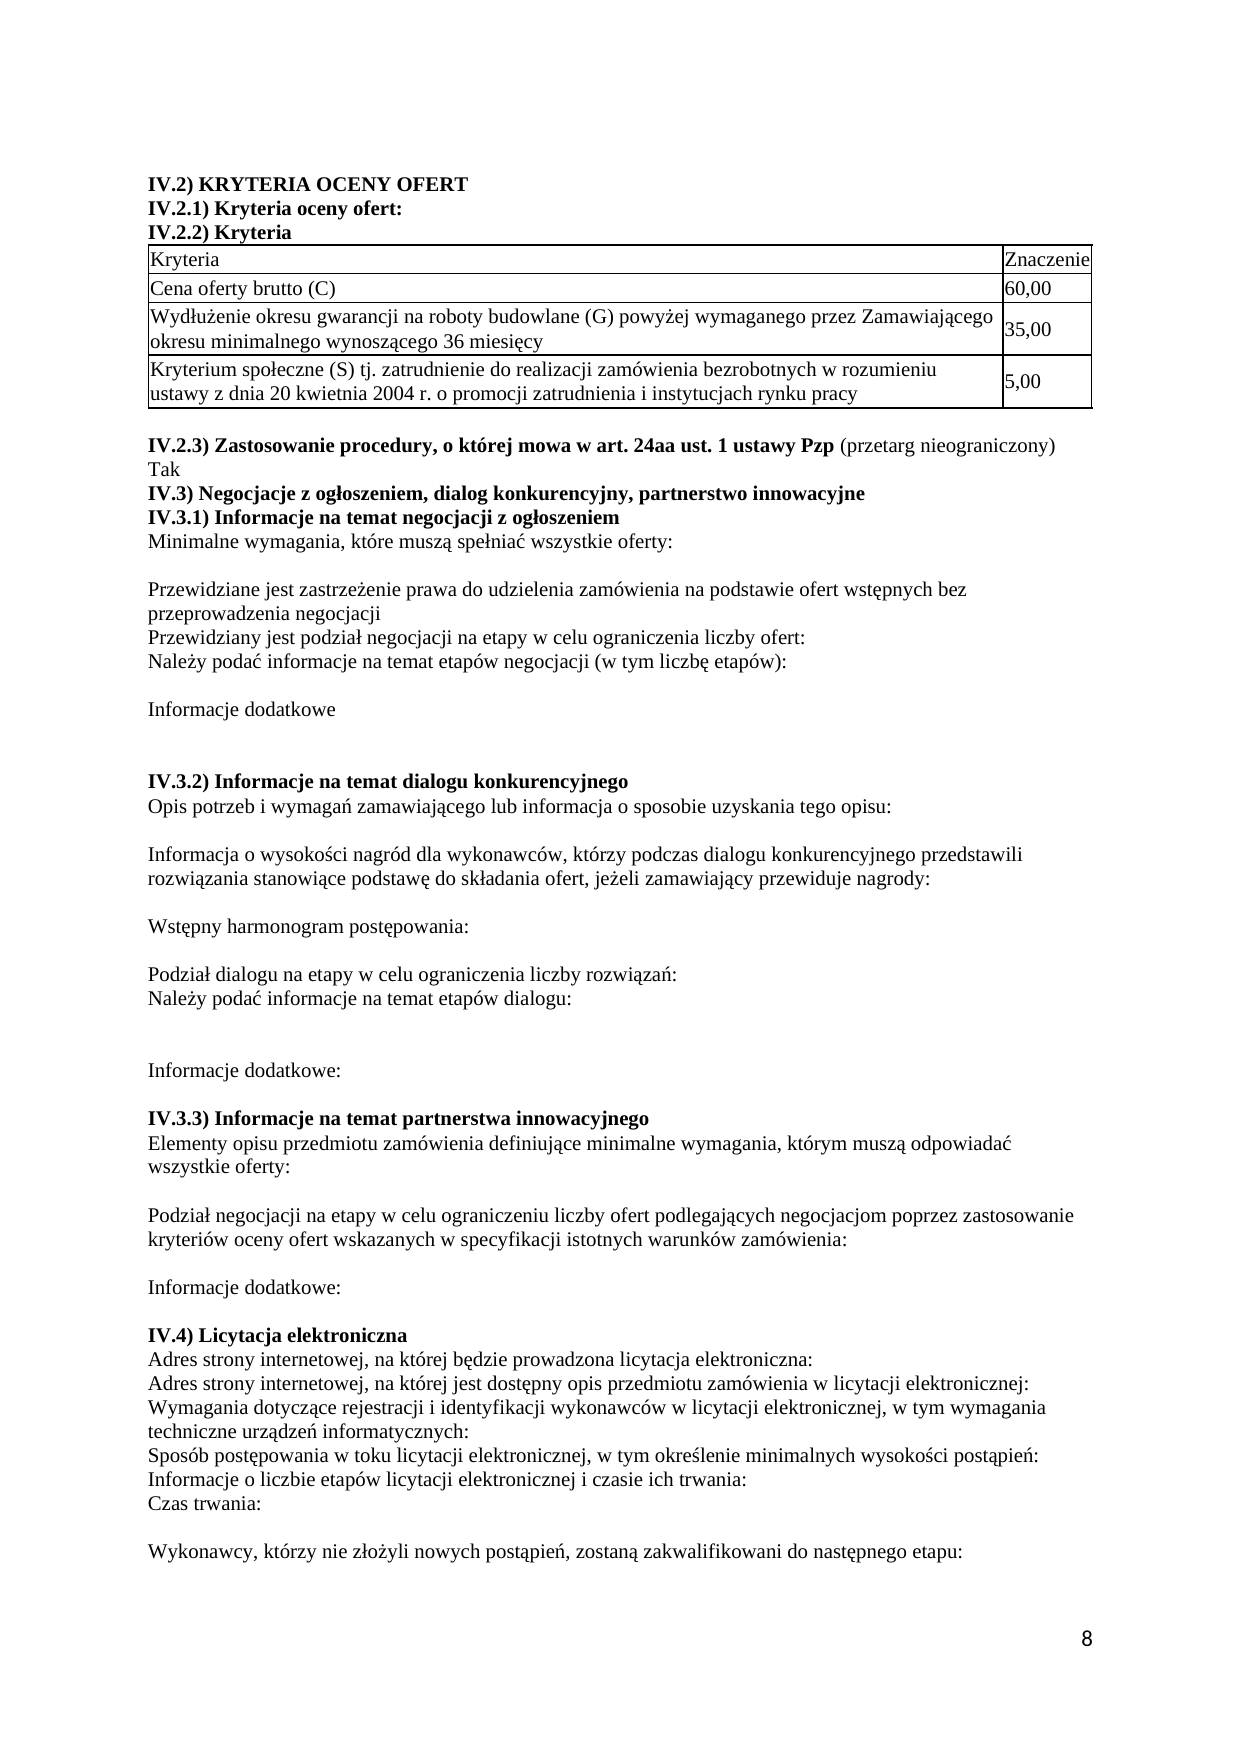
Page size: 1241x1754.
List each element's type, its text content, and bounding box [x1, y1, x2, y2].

text Informacje o liczbie etapów licytacji elektronicznej i czasie ich trwania: [148, 1467, 1093, 1491]
table_cell 60,00 [1004, 274, 1091, 301]
text Adres strony internetowej, na której jest dostępny opis przedmiotu zamówienia w licytacji elektronicznej: [148, 1371, 1093, 1395]
text IV.2) KRYTERIA OCENY OFERT IV.2.1) Kryteria oceny ofert: IV.2.2) Kryteria [148, 148, 1093, 244]
table_cell 5,00 [1004, 356, 1091, 407]
table_cell 35,00 [1004, 303, 1091, 354]
table_header Znaczenie [1004, 246, 1091, 273]
text Wymagania dotyczące rejestracji i identyfikacji wykonawców w licytacji elektronicznej, w tym wymagania techniczne urządzeń informatycznych: [148, 1395, 1093, 1443]
table_header Kryteria [149, 246, 1002, 273]
table_cell Kryterium społeczne (S) tj. zatrudnienie do realizacji zamówienia bezrobotnych w rozumieniu ustawy z dnia 20 kwietnia 2004 r. o promocji zatrudnienia i instytucjach rynku pracy [149, 356, 1002, 407]
table_cell Cena oferty brutto (C) [149, 274, 1002, 301]
text Czas trwania: Wykonawcy, którzy nie złożyli nowych postąpień, zostaną zakwalifikowani do następnego etapu: [148, 1491, 1093, 1563]
text IV.2.3) Zastosowanie procedury, o której mowa w art. 24aa ust. 1 ustawy Pzp (przetarg nieograniczony) Tak IV.3) Negocjacje z ogłoszeniem, dialog konkurencyjny, partnerstwo innowacyjne IV.3.1) Informacje na temat negocjacji z ogłoszeniem Minimalne wymagania, które muszą spełniać wszystkie oferty: Przewidziane jest zastrzeżenie prawa do udzielenia zamówienia na podstawie ofert wstępnych bez przeprowadzenia negocjacji Przewidziany jest podział negocjacji na etapy w celu ograniczenia liczby ofert: Należy podać informacje na temat etapów negocjacji (w tym liczbę etapów): Informacje dodatkowe IV.3.2) Informacje na temat dialogu konkurencyjnego Opis potrzeb i wymagań zamawiającego lub informacja o sposobie uzyskania tego opisu: Informacja o wysokości nagród dla wykonawców, którzy podczas dialogu konkurencyjnego przedstawili rozwiązania stanowiące podstawę do składania ofert, jeżeli zamawiający przewiduje nagrody: Wstępny harmonogram postępowania: Podział dialogu na etapy w celu ograniczenia liczby rozwiązań: Należy podać informacje na temat etapów dialogu: Informacje dodatkowe: IV.3.3) Informacje na temat partnerstwa innowacyjnego Elementy opisu przedmiotu zamówienia definiujące minimalne wymagania, którym muszą odpowiadać wszystkie oferty: Podział negocjacji na etapy w celu ograniczeniu liczby ofert podlegających negocjacjom poprzez zastosowanie kryteriów oceny ofert wskazanych w specyfikacji istotnych warunków zamówienia: Informacje dodatkowe: IV.4) Licytacja elektroniczna Adres strony internetowej, na której będzie prowadzona licytacja elektroniczna: [148, 409, 1093, 1371]
text Sposób postępowania w toku licytacji elektronicznej, w tym określenie minimalnych wysokości postąpień: [148, 1443, 1093, 1467]
table_cell Wydłużenie okresu gwarancji na roboty budowlane (G) powyżej wymaganego przez Zamawiającego okresu minimalnego wynoszącego 36 miesięcy [149, 303, 1002, 354]
